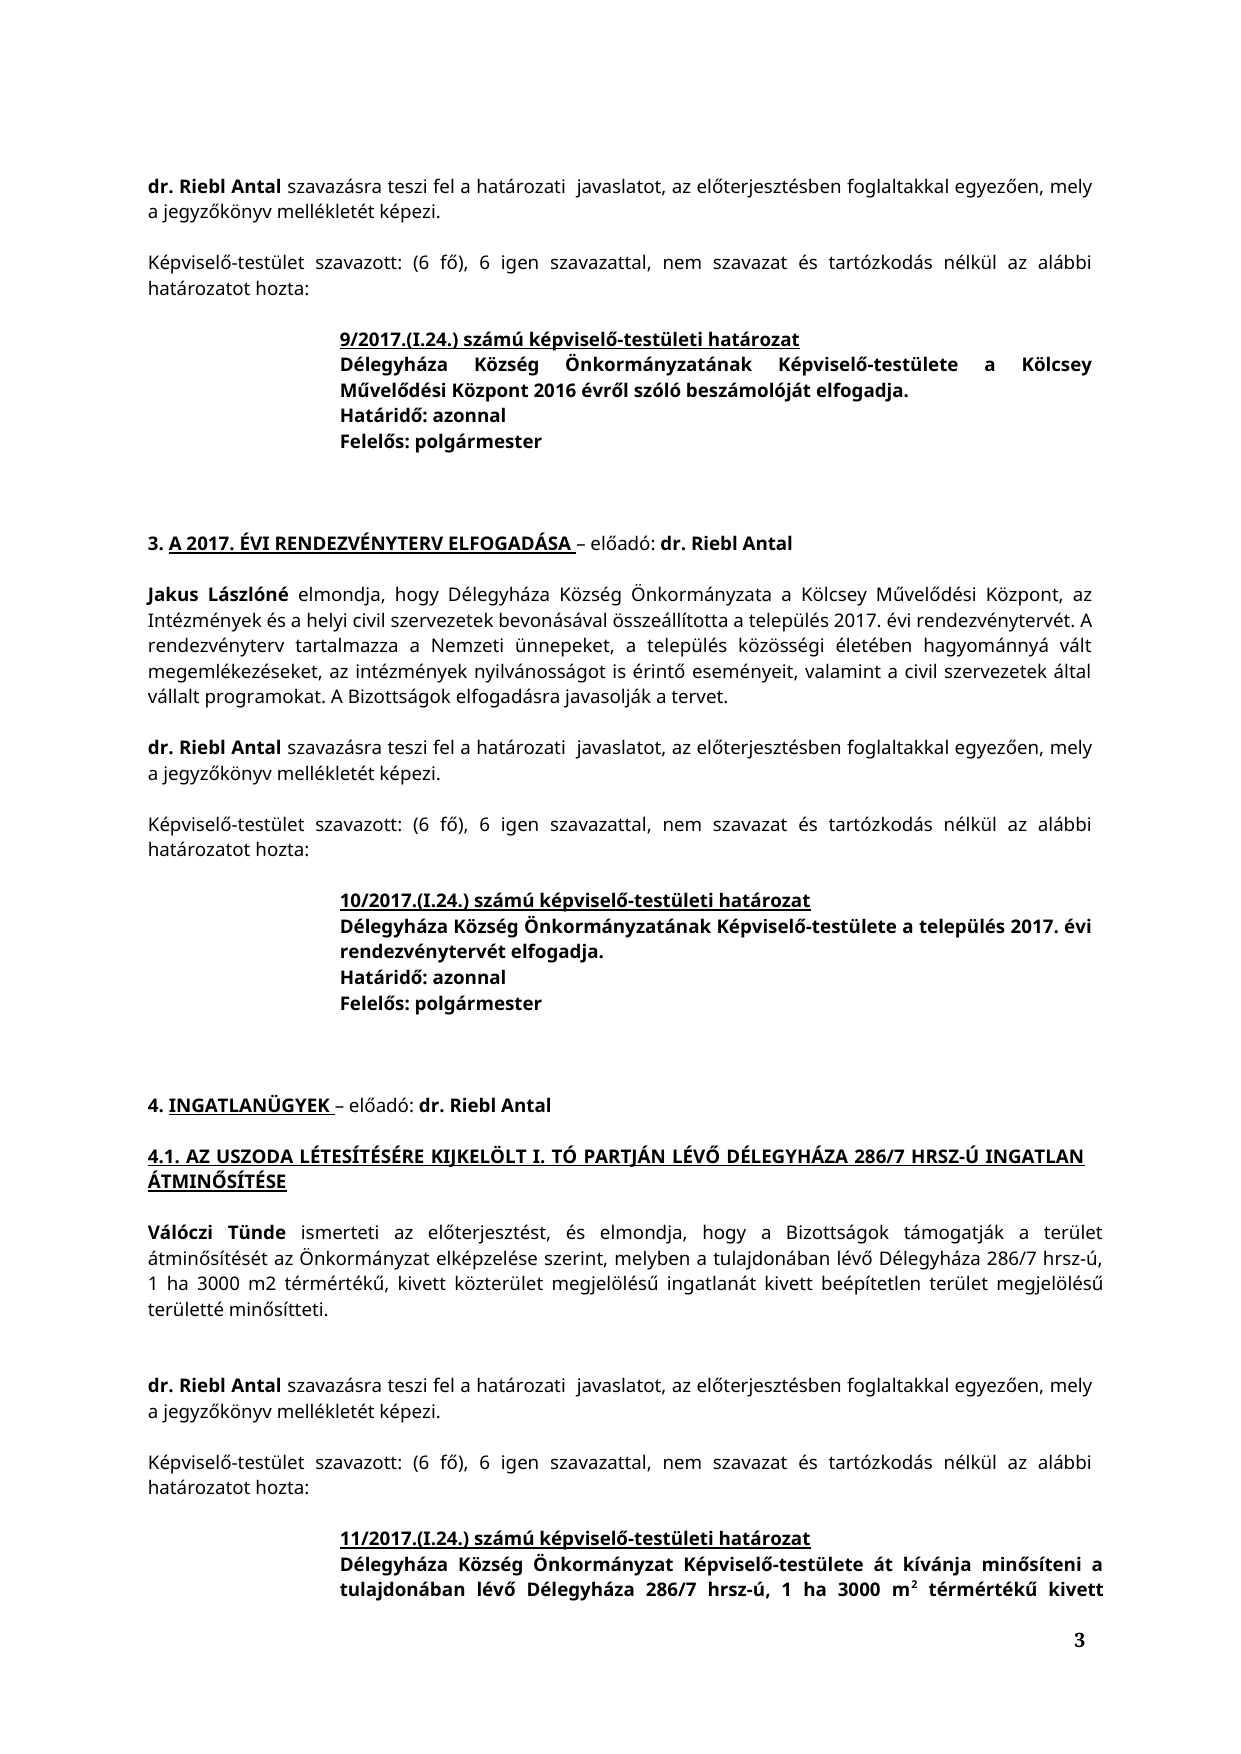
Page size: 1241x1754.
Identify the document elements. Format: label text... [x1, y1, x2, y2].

text Válóczi Tünde ismerteti az előterjesztést, és elmondja, hogy a Bizottságok támogatják a terület átminősítését az Önkormányzat elképzelése szerint, melyben a tulajdonában lévő Délegyháza 286/7 hrsz-ú, 1 ha 3000 m2 térmértékű, kivett közterület megjelölésű ingatlanát kivett beépítetlen terület megjelölésű területté minősítteti. [148, 1219, 1104, 1322]
text Felelős: polgármester [339, 990, 1093, 1015]
text Jakus Lászlóné elmondja, hogy Délegyháza Község Önkormányzata a Kölcsey Művelődési Központ, az Intézmények és a helyi civil szervezetek bevonásával összeállította a település 2017. évi rendezvénytervét. A rendezvényterv tartalmazza a Nemzeti ünnepeket, a település közösségi életében hagyománnyá vált megemlékezéseket, az intézmények nyilvánosságot is érintő eseményeit, valamint a civil szervezetek által vállalt programokat. A Bizottságok elfogadásra javasolják a tervet. [148, 581, 1093, 709]
text Határidő: azonnal [339, 403, 1093, 428]
text dr. Riebl Antal szavazásra teszi fel a határozati javaslatot, az előterjesztésben foglaltakkal egyezően, mely a jegyzőkönyv mellékletét képezi. [148, 734, 1093, 786]
text dr. Riebl Antal szavazásra teszi fel a határozati javaslatot, az előterjesztésben foglaltakkal egyezően, mely a jegyzőkönyv mellékletét képezi. [148, 173, 1093, 224]
text 11/2017.(I.24.) számú képviselő-testületi határozat [339, 1526, 1093, 1551]
text Határidő: azonnal [339, 964, 1093, 990]
text 3. A 2017. évi rendezvényterv elfogadása – előadó: dr. Riebl Antal [148, 530, 1093, 556]
text 9/2017.(I.24.) számú képviselő-testületi határozat [339, 326, 1093, 352]
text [339, 1551, 1104, 1602]
text Délegyháza Község Önkormányzatának Képviselő-testülete a település 2017. évi rendezvénytervét elfogadja. [339, 913, 1093, 964]
text 4.1. AZ USZODA LÉTESÍTÉSÉRE KIJKELÖLT I. TÓ PARTJÁN LÉVŐ DÉLEGYHÁZA 286/7 HRSZ-Ú INGATLAN ÁTMINŐSÍTÉSE [148, 1143, 1085, 1165]
text Képviselő-testület szavazott: (6 fő), 6 igen szavazattal, nem szavazat és tartózkodás nélkül az alábbi határozatot hozta: [148, 811, 1093, 862]
text 4. Ingatlanügyek – előadó: dr. Riebl Antal [148, 1092, 1093, 1117]
text Képviselő-testület szavazott: (6 fő), 6 igen szavazattal, nem szavazat és tartózkodás nélkül az alábbi határozatot hozta: [148, 1449, 1093, 1500]
text Felelős: polgármester [339, 428, 1093, 454]
text Képviselő-testület szavazott: (6 fő), 6 igen szavazattal, nem szavazat és tartózkodás nélkül az alábbi határozatot hozta: [148, 250, 1093, 301]
text Délegyháza Község Önkormányzatának Képviselő-testülete a Kölcsey Művelődési Központ 2016 évről szóló beszámolóját elfogadja. [339, 352, 1093, 403]
text dr. Riebl Antal szavazásra teszi fel a határozati javaslatot, az előterjesztésben foglaltakkal egyezően, mely a jegyzőkönyv mellékletét képezi. [148, 1373, 1093, 1424]
text 4.1. AZ USZODA LÉTESÍTÉSÉRE KIJKELÖLT I. TÓ PARTJÁN LÉVŐ DÉLEGYHÁZA 286/7 HRSZ-Ú INGATLAN ÁTMINŐSÍTÉSE [148, 1166, 1085, 1194]
text 10/2017.(I.24.) számú képviselő-testületi határozat [339, 888, 1093, 913]
